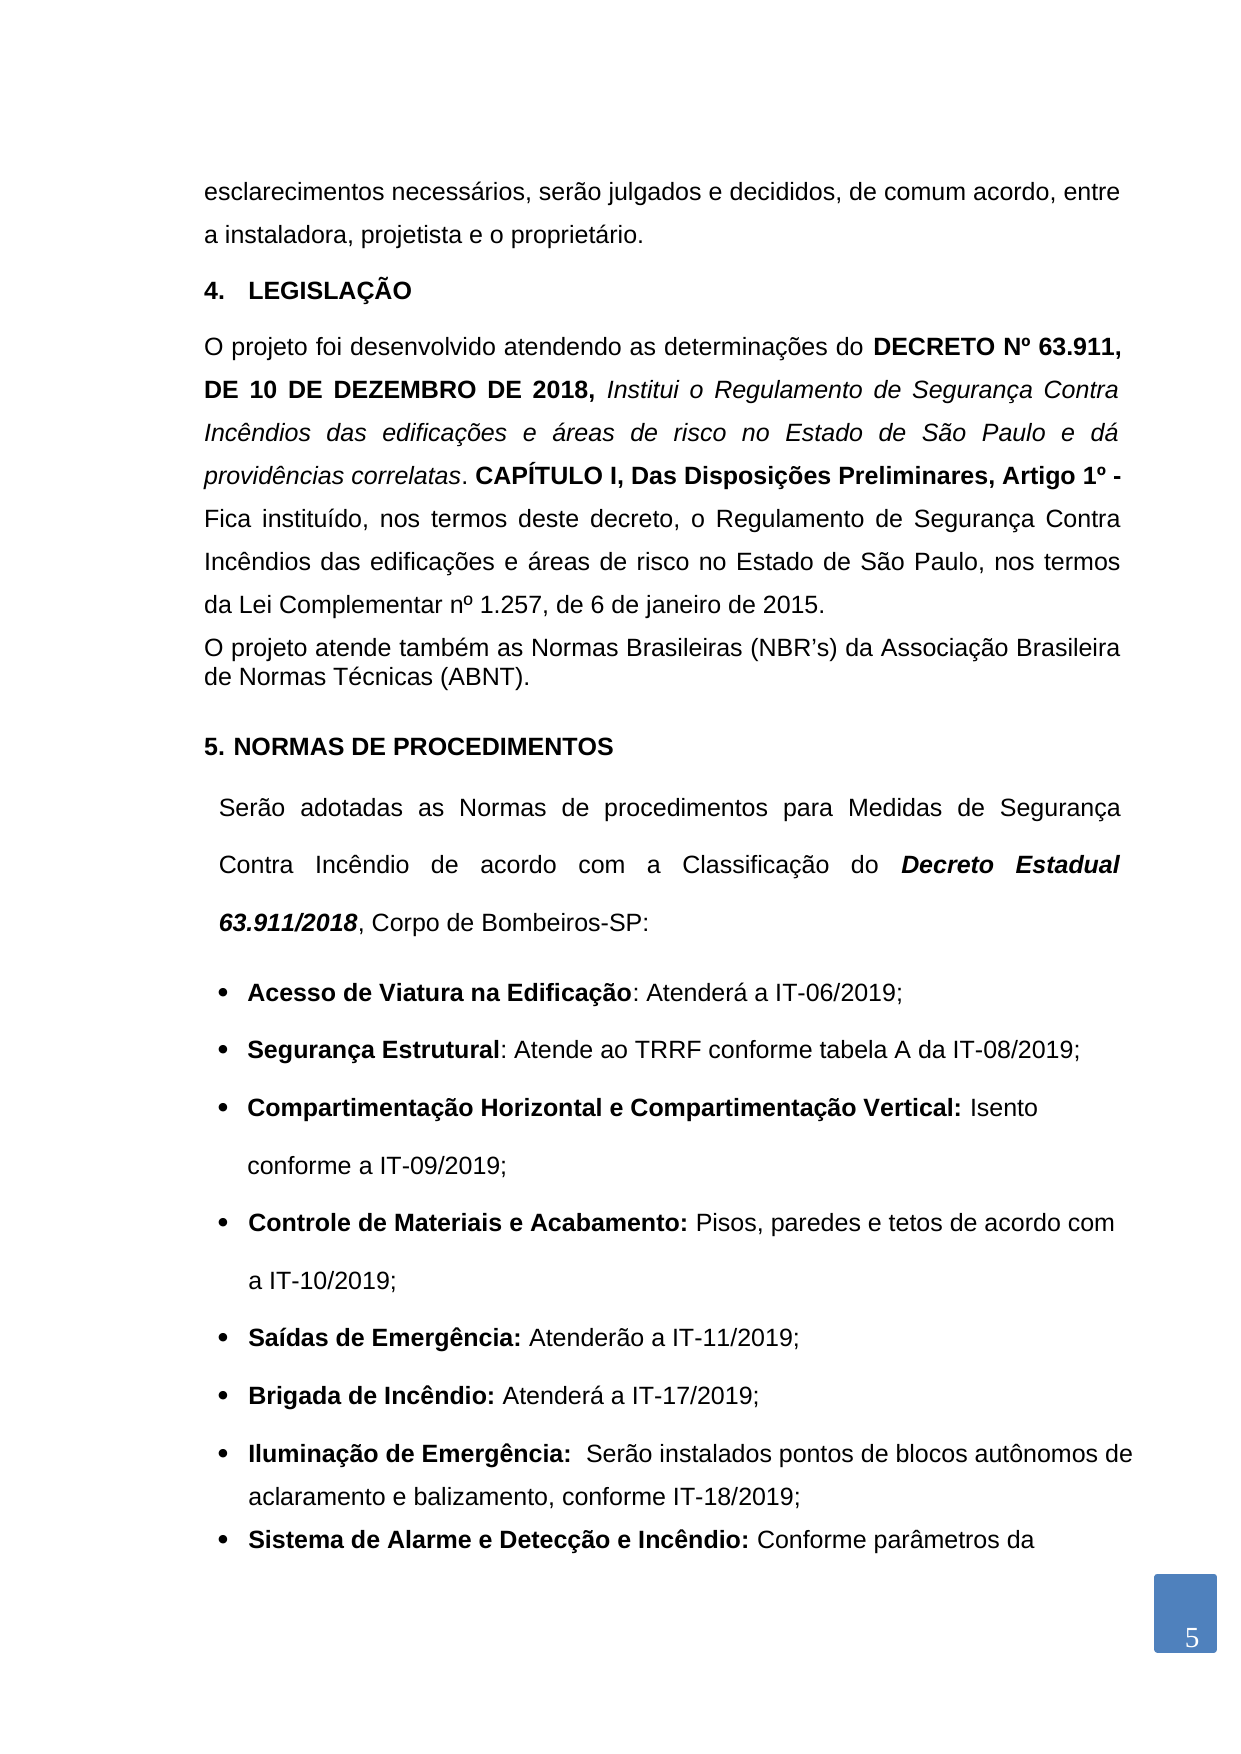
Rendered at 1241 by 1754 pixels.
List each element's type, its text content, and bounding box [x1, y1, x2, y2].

text Serão adotadas as Normas de procedimentos para Medidas de Segurança Contra Incêndio de acordo com a Classificação do Decreto Estadual 63.911/2018, Corpo de Bombeiros-SP: [218, 792, 1122, 936]
subtitle NORMAS DE PROCEDIMENTOS [204, 732, 1122, 761]
list Sistema de Alarme e Detecção e Incêndio: Conforme parâmetros da [218, 1525, 1178, 1554]
list Segurança Estrutural: Atende ao TRRF conforme tabela A da IT-08/2019; [218, 1035, 1163, 1064]
list Compartimentação Horizontal e Compartimentação Vertical: Isento [218, 1093, 1104, 1122]
list conforme a IT-09/2019; [233, 1151, 1034, 1179]
list Saídas de Emergência: Atenderão a IT-11/2019; [218, 1323, 1034, 1352]
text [204, 177, 1122, 249]
list Brigada de Incêndio: Atenderá a IT-17/2019; [218, 1381, 1034, 1410]
list Controle de Materiais e Acabamento: Pisos, paredes e tetos de acordo com a IT-10/2019; [218, 1208, 1119, 1294]
list Acesso de Viatura na Edificação: Atenderá a IT-06/2019; [218, 977, 1034, 1006]
list Iluminação de Emergência: Serão instalados pontos de blocos autônomos de aclaramento e balizamento, conforme IT-18/2019; [218, 1439, 1149, 1511]
text O projeto foi desenvolvido atendendo as determinações do DECRETO Nº 63.911, DE 10 DE DEZEMBRO DE 2018, Institui o Regulamento de Segurança Contra Incêndios das edificações e áreas de risco no Estado de São Paulo e dá providências correlatas. CAPÍTULO I, Das Disposições Preliminares, Artigo 1º - Fica instituído, nos termos deste decreto, o Regulamento de Segurança Contra Incêndios das edificações e áreas de risco no Estado de São Paulo, nos termos da Lei Complementar nº 1.257, de 6 de janeiro de 2015. [204, 332, 1122, 619]
text O projeto atende também as Normas Brasileiras (NBR’s) da Associação Brasileira de Normas Técnicas (ABNT). [204, 633, 1122, 691]
subtitle LEGISLAÇÃO [204, 276, 1122, 305]
